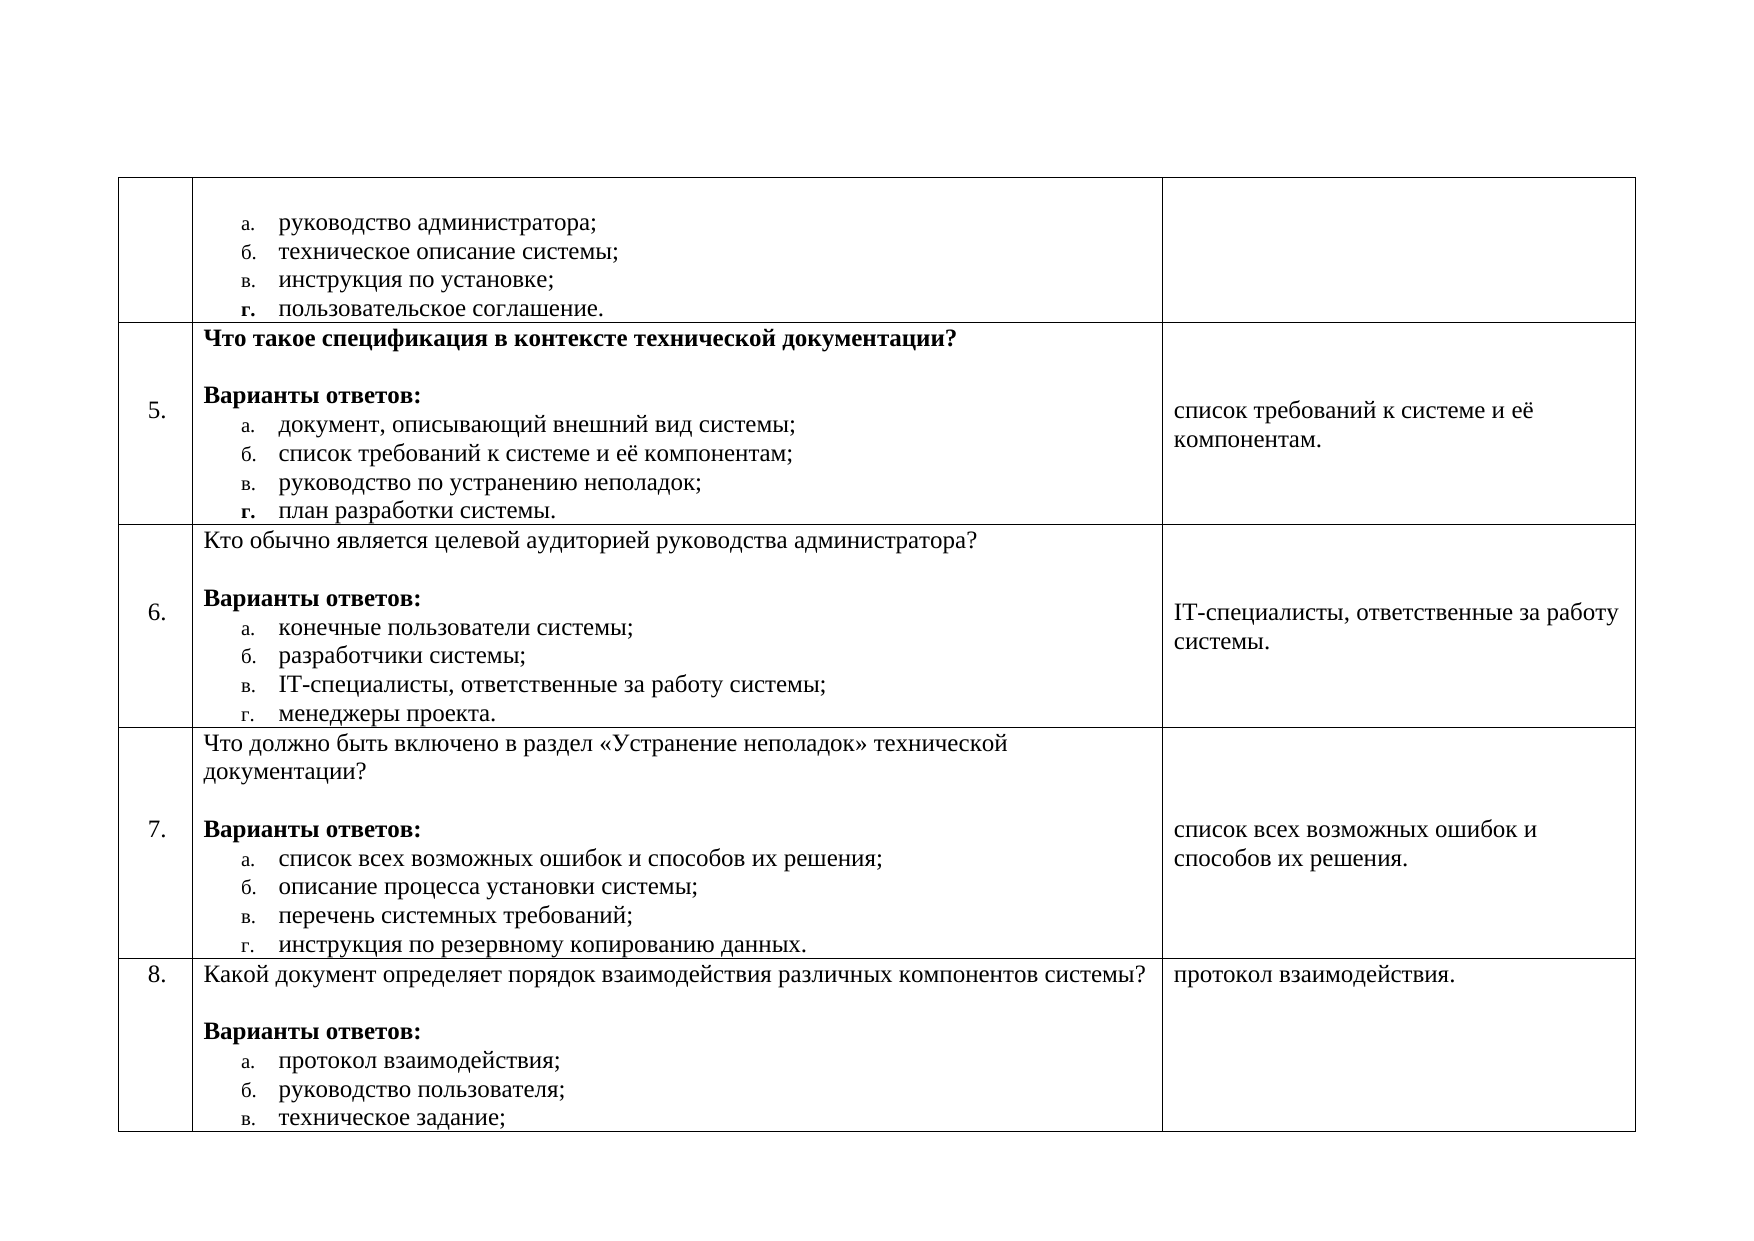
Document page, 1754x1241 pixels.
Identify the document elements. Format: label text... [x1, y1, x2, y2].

table_cell [119, 959, 192, 1131]
table_cell Кто обычно является целевой аудиторией руководства администратора? Варианты ответов: конечные пользователи системы; разработчики системы; IT-специалисты, ответственные за работу системы; менеджеры проекта. [193, 525, 1162, 727]
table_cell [1163, 178, 1635, 322]
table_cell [193, 178, 1162, 322]
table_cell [193, 959, 1162, 1131]
table_cell [119, 525, 192, 727]
table_cell Что такое спецификация в контексте технической документации? Варианты ответов: документ, описывающий внешний вид системы; список требований к системе и её компонентам; руководство по устранению неполадок; план разработки системы. [193, 323, 1162, 524]
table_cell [1163, 959, 1635, 1131]
table_cell список всех возможных ошибок и способов их решения. [1163, 728, 1635, 958]
table_cell список требований к системе и её компонентам. [1163, 323, 1635, 524]
table_cell IT-специалисты, ответственные за работу системы. [1163, 525, 1635, 727]
table_cell [119, 728, 192, 958]
table_cell [119, 178, 192, 322]
table_cell Что должно быть включено в раздел «Устранение неполадок» технической документации? Варианты ответов: список всех возможных ошибок и способов их решения; описание процесса установки системы; перечень системных требований; инструкция по резервному копированию данных. [193, 728, 1162, 958]
table_cell [119, 323, 192, 524]
